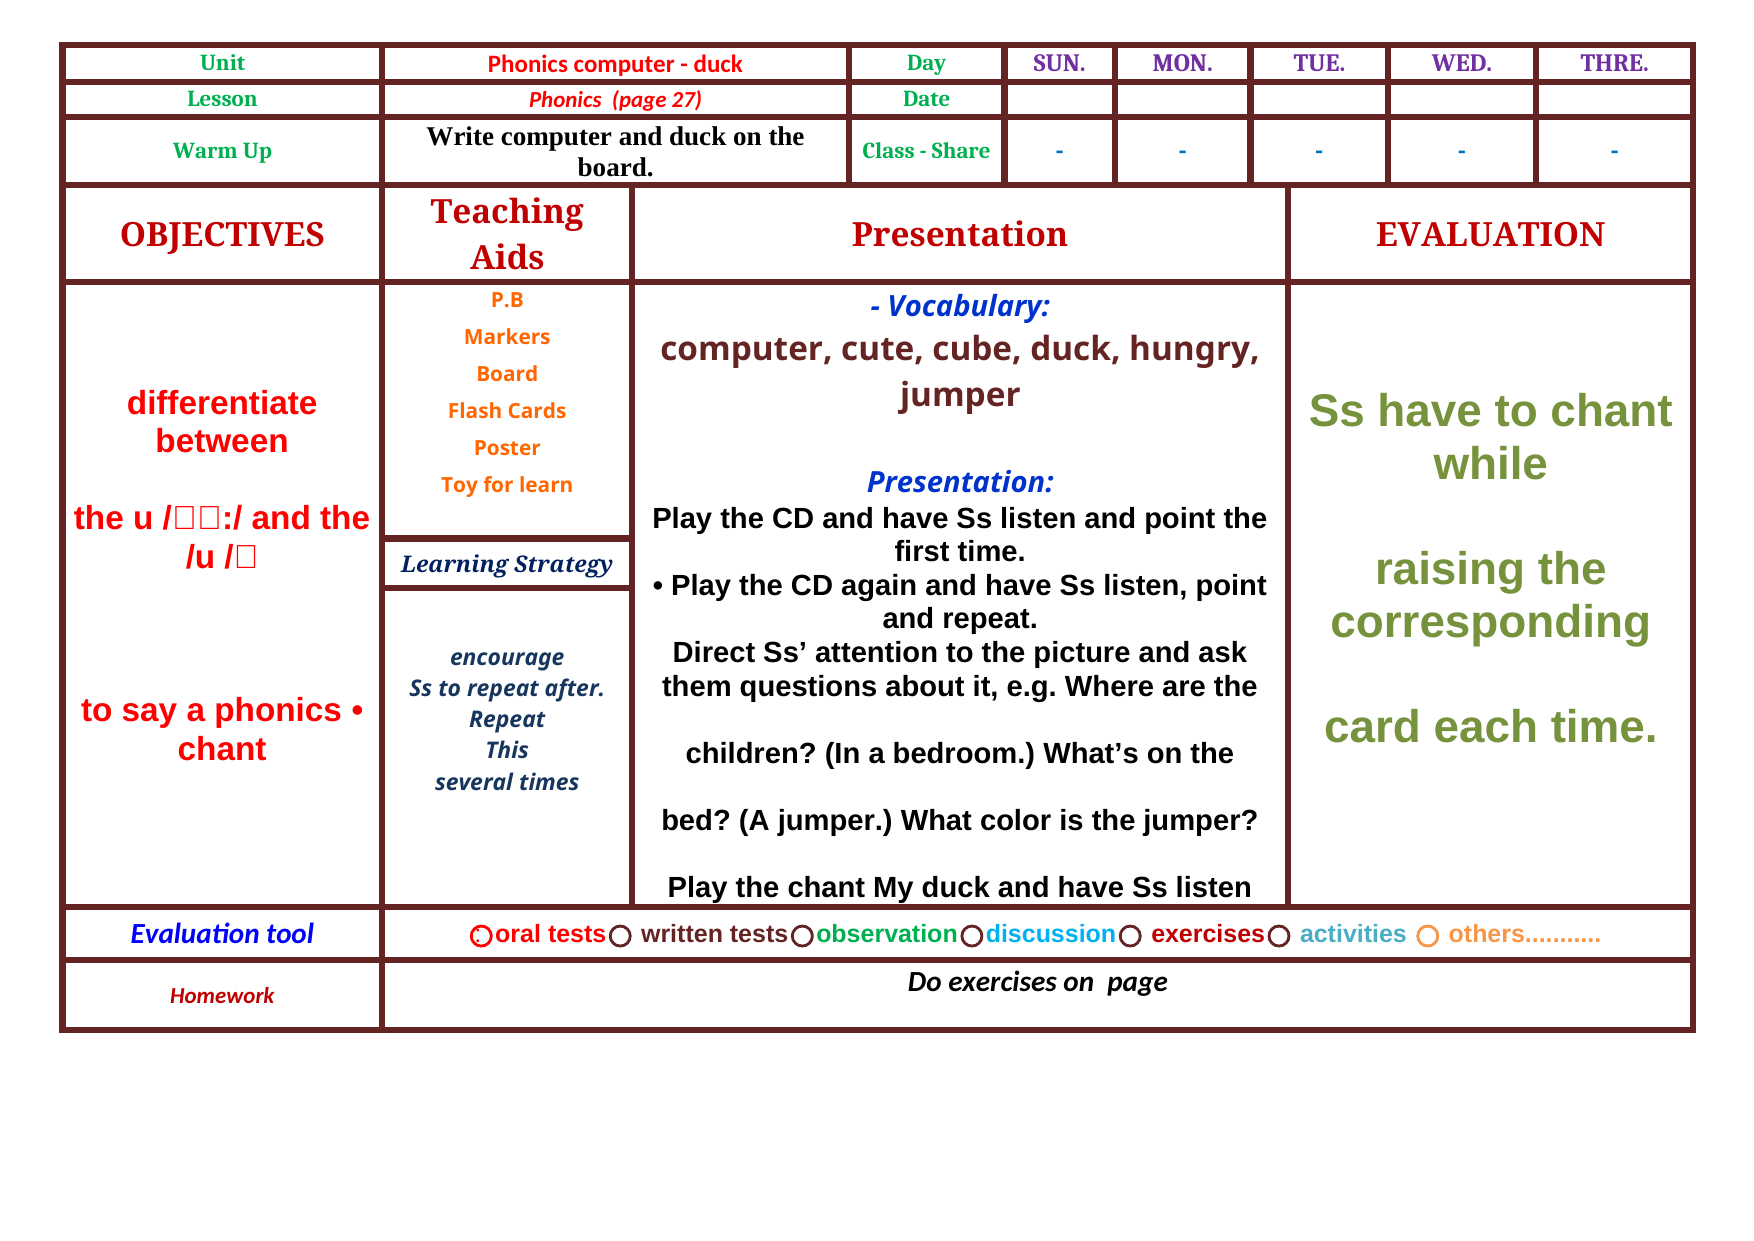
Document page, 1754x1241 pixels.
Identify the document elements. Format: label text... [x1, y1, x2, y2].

table_cell - [1391, 120, 1533, 182]
table_header SUN. [1008, 48, 1112, 78]
table_cell P.B Markers Board Flash Cards Poster Toy for learn [385, 285, 629, 535]
table_cell Date [852, 85, 1001, 113]
table_cell EVALUATION [1291, 188, 1690, 279]
table_cell differentiate between the u /:/ and the u // • to say a phonics chant [66, 285, 379, 903]
table_cell Write computer and duck on the board. [385, 120, 846, 182]
table_cell Lesson [66, 85, 379, 113]
table_cell OBJECTIVES [66, 188, 379, 279]
table_cell [1008, 85, 1112, 113]
table_cell Phonics (page 27) [385, 85, 846, 113]
table_cell [1391, 85, 1533, 113]
table_header Unit [66, 48, 379, 78]
table_cell Teaching Aids [385, 188, 629, 279]
table_cell Learning Strategy [385, 542, 629, 585]
table_cell : ⃝ oral tests ⃝ written tests ⃝ observation ⃝ discussion ⃝ exercises ⃝ activities ⃝ others........... [385, 910, 1690, 957]
table_cell Homework [66, 963, 379, 1027]
table_cell - [1539, 120, 1690, 182]
table_cell [1254, 85, 1385, 113]
table_cell Evaluation tool [66, 910, 379, 957]
table_cell - [1118, 120, 1247, 182]
table_cell Class - Share [852, 120, 1001, 182]
table_cell - [1254, 120, 1385, 182]
table_header THRE. [1539, 48, 1690, 78]
table_cell Presentation [635, 188, 1285, 279]
table_cell - Vocabulary: computer, cute, cube, duck, hungry, jumper Presentation: Play the CD and have Ss listen and point the first time. • Play the CD again and have Ss listen, point and repeat. Direct Ss’ attention to the picture and ask them questions about it, e.g. Where are the children? (In a bedroom.) What’s on the bed? (A jumper.) What color is the jumper? Play the chant My duck and have Ss listen [635, 285, 1285, 903]
table_cell - [1008, 120, 1112, 182]
table_header Day [852, 48, 1001, 78]
table_cell Warm Up [66, 120, 379, 182]
table_header WED. [1391, 48, 1533, 78]
table_header Phonics computer - duck [385, 48, 846, 78]
table_cell [1539, 85, 1690, 113]
table_cell [1118, 85, 1247, 113]
table_cell encourage Ss to repeat after. Repeat This several times [385, 591, 629, 903]
table_cell Do exercises on page [385, 963, 1690, 1027]
table_header MON. [1118, 48, 1247, 78]
table_cell Ss have to chant while raising the corresponding card each time. [1291, 285, 1690, 903]
table_header TUE. [1254, 48, 1385, 78]
